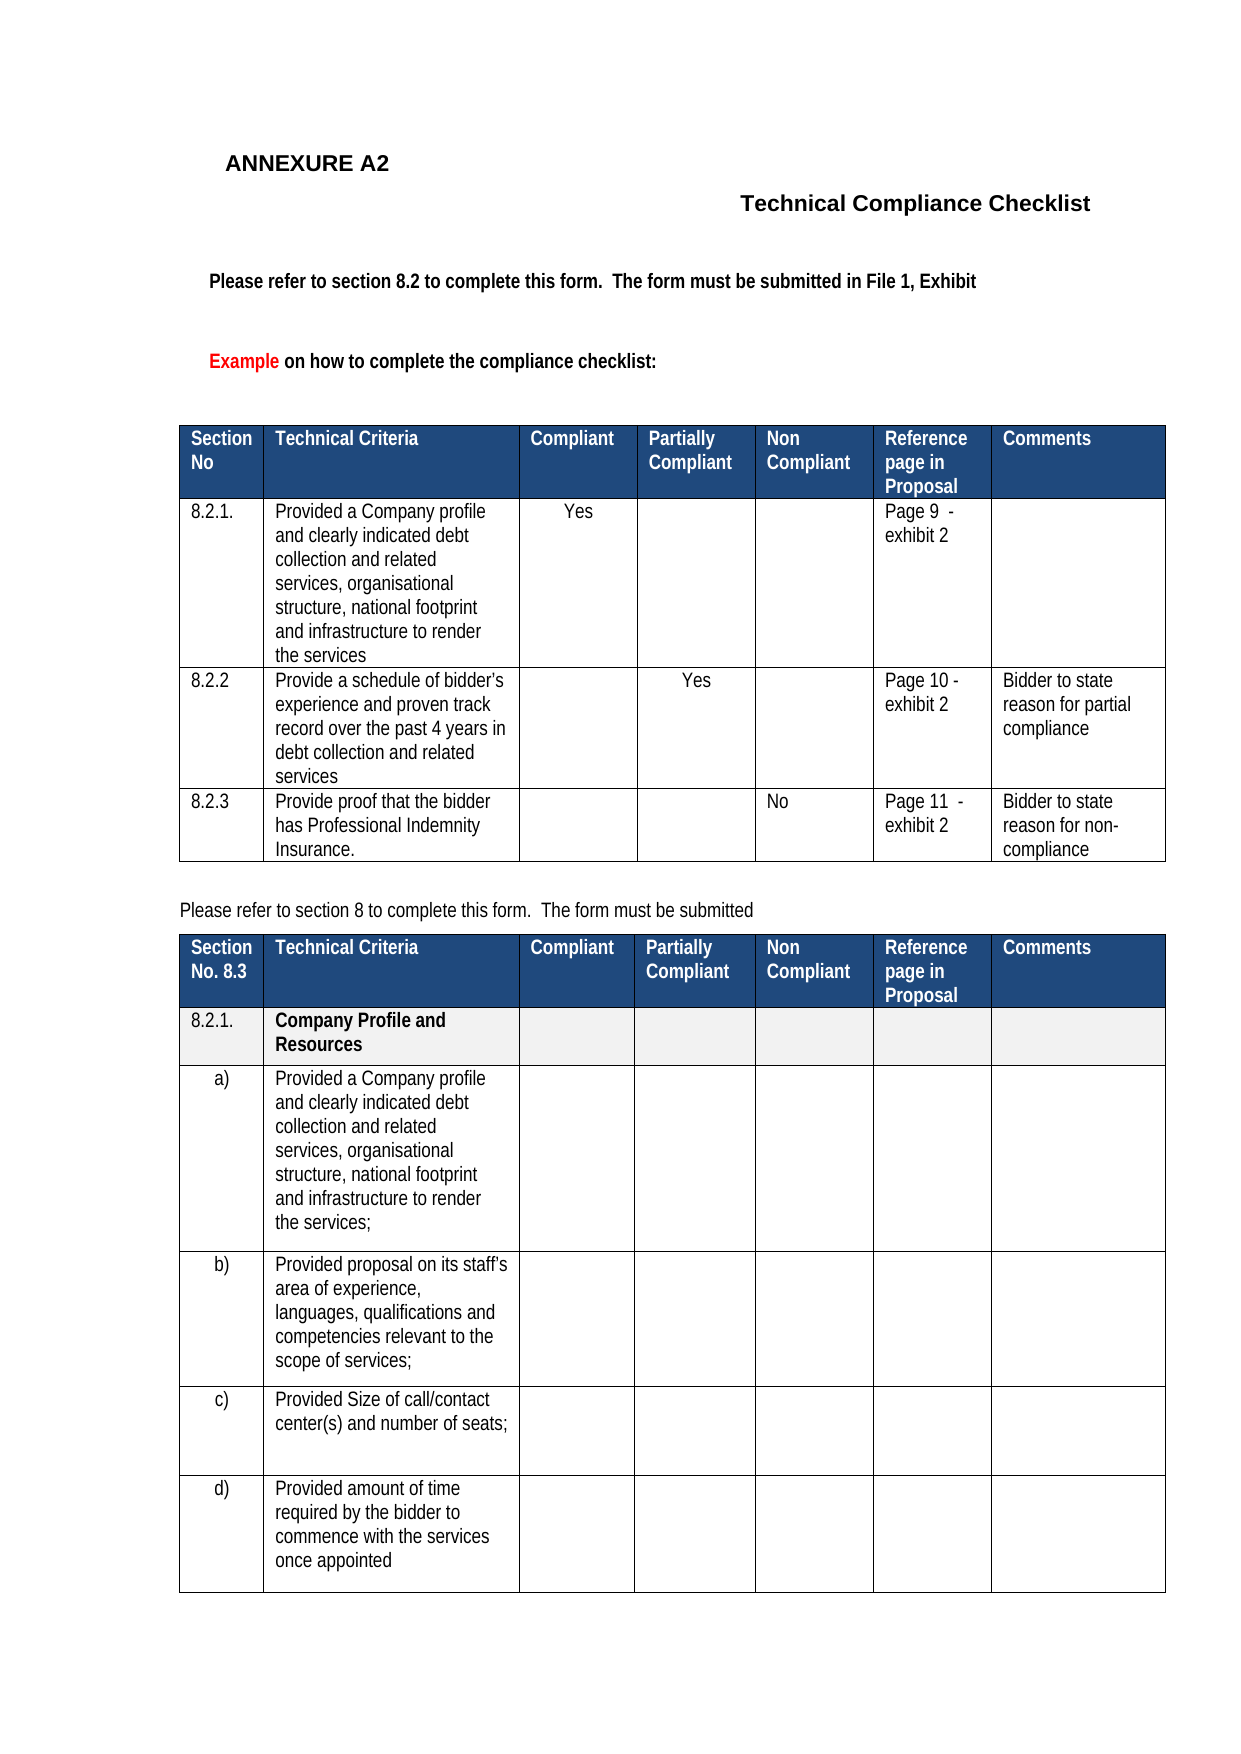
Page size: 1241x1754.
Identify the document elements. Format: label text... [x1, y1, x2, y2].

table_cell Provide proof that the bidder has Professional Indemnity Insurance. [264, 789, 519, 861]
table_cell Company Profile and Resources [264, 1008, 519, 1065]
table_cell 8.2.3 [180, 789, 263, 861]
table_cell 8.2.2 [180, 668, 263, 788]
table_cell [635, 1476, 755, 1592]
table_cell [635, 1066, 755, 1251]
table_header Technical Criteria [264, 426, 519, 498]
table_cell Page 9 - exhibit 2 [874, 499, 991, 667]
table_cell [874, 1476, 991, 1592]
table_cell [992, 1008, 1165, 1065]
table_cell [874, 1008, 991, 1065]
table_header Partially Compliant [635, 935, 755, 1007]
table_cell [638, 789, 755, 861]
table_cell 8.2.1. [180, 1008, 263, 1065]
table_header Non Compliant [756, 426, 873, 498]
table_cell [520, 789, 637, 861]
table_cell [756, 1008, 873, 1065]
table_cell Provided a Company profile and clearly indicated debt collection and related services, organisational structure, national footprint and infrastructure to render the services; [264, 1066, 519, 1251]
table_cell Provided Size of call/contact center(s) and number of seats; [264, 1387, 519, 1475]
table_cell Page 11 - exhibit 2 [874, 789, 991, 861]
table_header Reference page in Proposal [874, 935, 991, 1007]
table_header Compliant [520, 426, 637, 498]
table_cell Page 10 - exhibit 2 [874, 668, 991, 788]
table_cell [756, 1252, 873, 1386]
list Please refer to section 8.2 to complete this form. The form must be submitted in File 1, Exhibit [209, 269, 1090, 293]
table_cell Bidder to state reason for non-compliance [992, 789, 1165, 861]
table_cell Provided amount of time required by the bidder to commence with the services once appointed [264, 1476, 519, 1592]
table_cell [635, 1008, 755, 1065]
table_cell [635, 1252, 755, 1386]
table_cell [874, 1252, 991, 1386]
table_cell [756, 1387, 873, 1475]
text Please refer to section 8 to complete this form. The form must be submitted [179, 898, 1090, 922]
table_cell [520, 668, 637, 788]
table_cell a) [180, 1066, 263, 1251]
table_cell [992, 1066, 1165, 1251]
table_cell [992, 1252, 1165, 1386]
table_cell [992, 1476, 1165, 1592]
table_cell Provide a schedule of bidder’s experience and proven track record over the past 4 years in debt collection and related services [264, 668, 519, 788]
table_header Comments [992, 426, 1165, 498]
table_header Reference page in Proposal [874, 426, 991, 498]
table_cell [874, 1387, 991, 1475]
table_cell [874, 1066, 991, 1251]
table_header Section No. 8.3 [180, 935, 263, 1007]
table_cell [756, 668, 873, 788]
table_header Compliant [520, 935, 634, 1007]
table_cell Yes [520, 499, 637, 667]
table_cell [520, 1476, 634, 1592]
table_cell [756, 499, 873, 667]
table_cell [992, 1387, 1165, 1475]
table_cell [638, 499, 755, 667]
table_header Partially Compliant [638, 426, 755, 498]
table_cell Yes [638, 668, 755, 788]
table_header Non Compliant [756, 935, 873, 1007]
table_cell [992, 499, 1165, 667]
table_cell Bidder to state reason for partial compliance [992, 668, 1165, 788]
list Example on how to complete the compliance checklist: [209, 349, 1090, 373]
table_cell d) [180, 1476, 263, 1592]
text Technical Compliance Checklist [150, 189, 1090, 216]
table_cell b) [180, 1252, 263, 1386]
table_cell [520, 1008, 634, 1065]
table_header Section No [180, 426, 263, 498]
table_cell 8.2.1. [180, 499, 263, 667]
table_cell c) [180, 1387, 263, 1475]
text ANNEXURE A2 [150, 150, 1090, 176]
table_cell No [756, 789, 873, 861]
table_cell [635, 1387, 755, 1475]
table_cell [520, 1066, 634, 1251]
table_cell Provided proposal on its staff’s area of experience, languages, qualifications and competencies relevant to the scope of services; [264, 1252, 519, 1386]
table_cell [756, 1066, 873, 1251]
table_cell [520, 1252, 634, 1386]
table_cell [756, 1476, 873, 1592]
table_cell [520, 1387, 634, 1475]
table_cell Provided a Company profile and clearly indicated debt collection and related services, organisational structure, national footprint and infrastructure to render the services [264, 499, 519, 667]
table_header Technical Criteria [264, 935, 519, 1007]
table_header Comments [992, 935, 1165, 1007]
